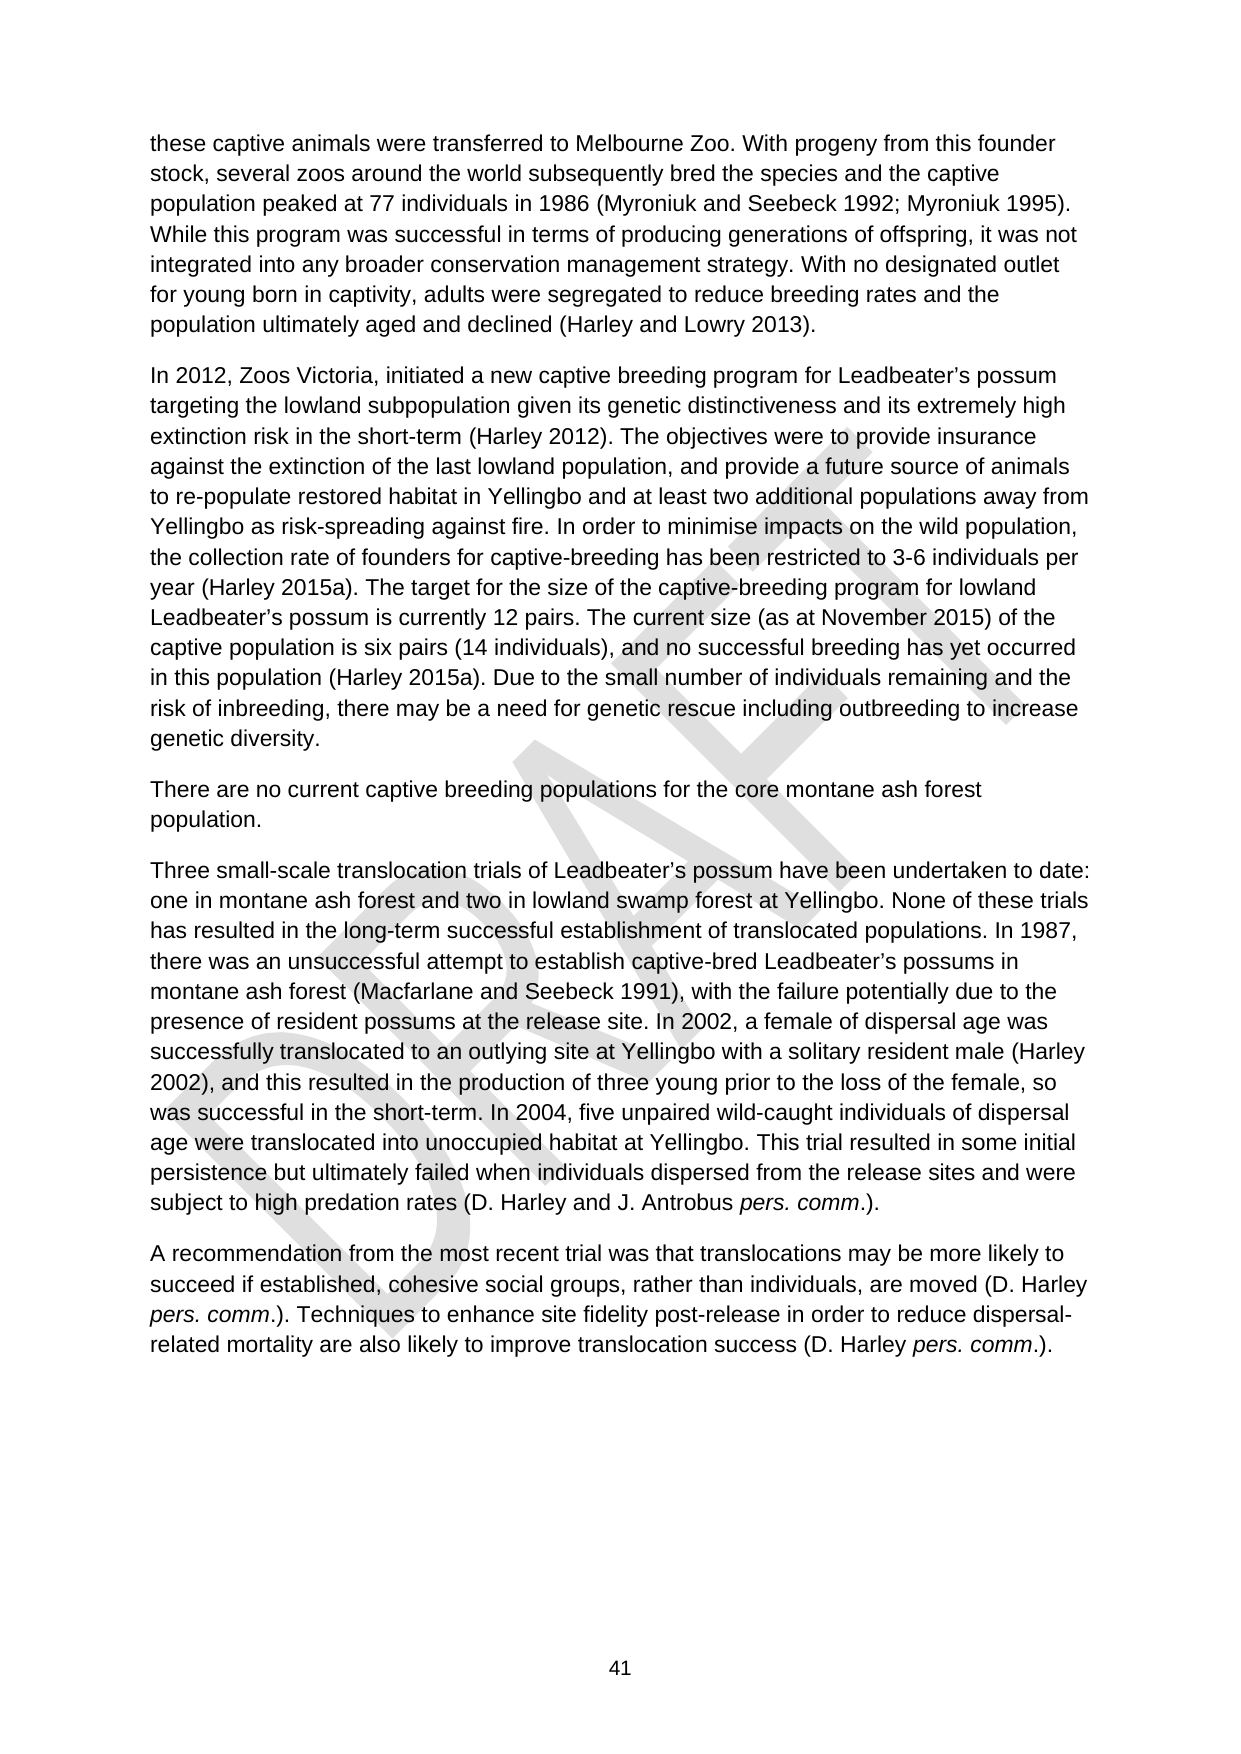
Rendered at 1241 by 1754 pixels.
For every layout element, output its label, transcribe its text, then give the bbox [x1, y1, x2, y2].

text In 2012, Zoos Victoria, initiated a new captive breeding program for Leadbeater’s possum targeting the lowland subpopulation given its genetic distinctiveness and its extremely high extinction risk in the short-term (Harley 2012). The objectives were to provide insurance against the extinction of the last lowland population, and provide a future source of animals to re-populate restored habitat in Yellingbo and at least two additional populations away from Yellingbo as risk-spreading against fire. In order to minimise impacts on the wild population, the collection rate of founders for captive-breeding has been restricted to 3-6 individuals per year (Harley 2015a). The target for the size of the captive-breeding program for lowland Leadbeater’s possum is currently 12 pairs. The current size (as at November 2015) of the captive population is six pairs (14 individuals), and no successful breeding has yet occurred in this population (Harley 2015a). Due to the small number of individuals remaining and the risk of inbreeding, there may be a need for genetic rescue including outbreeding to increase genetic diversity. [150, 362, 1090, 751]
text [150, 130, 1090, 337]
text A recommendation from the most recent trial was that translocations may be more likely to succeed if established, cohesive social groups, rather than individuals, are moved (D. Harley pers. comm.). Techniques to enhance site fidelity post-release in order to reduce dispersal-related mortality are also likely to improve translocation success (D. Harley pers. comm.). [150, 1240, 1090, 1357]
text There are no current captive breeding populations for the core montane ash forest population. [150, 776, 1090, 832]
text Three small-scale translocation trials of Leadbeater’s possum have been undertaken to date: one in montane ash forest and two in lowland swamp forest at Yellingbo. None of these trials has resulted in the long-term successful establishment of translocated populations. In 1987, there was an unsuccessful attempt to establish captive-bred Leadbeater’s possums in montane ash forest (Macfarlane and Seebeck 1991), with the failure potentially due to the presence of resident possums at the release site. In 2002, a female of dispersal age was successfully translocated to an outlying site at Yellingbo with a solitary resident male (Harley 2002), and this resulted in the production of three young prior to the loss of the female, so was successful in the short-term. In 2004, five unpaired wild-caught individuals of dispersal age were translocated into unoccupied habitat at Yellingbo. This trial resulted in some initial persistence but ultimately failed when individuals dispersed from the release sites and were subject to high predation rates (D. Harley and J. Antrobus pers. comm.). [150, 857, 1090, 1216]
